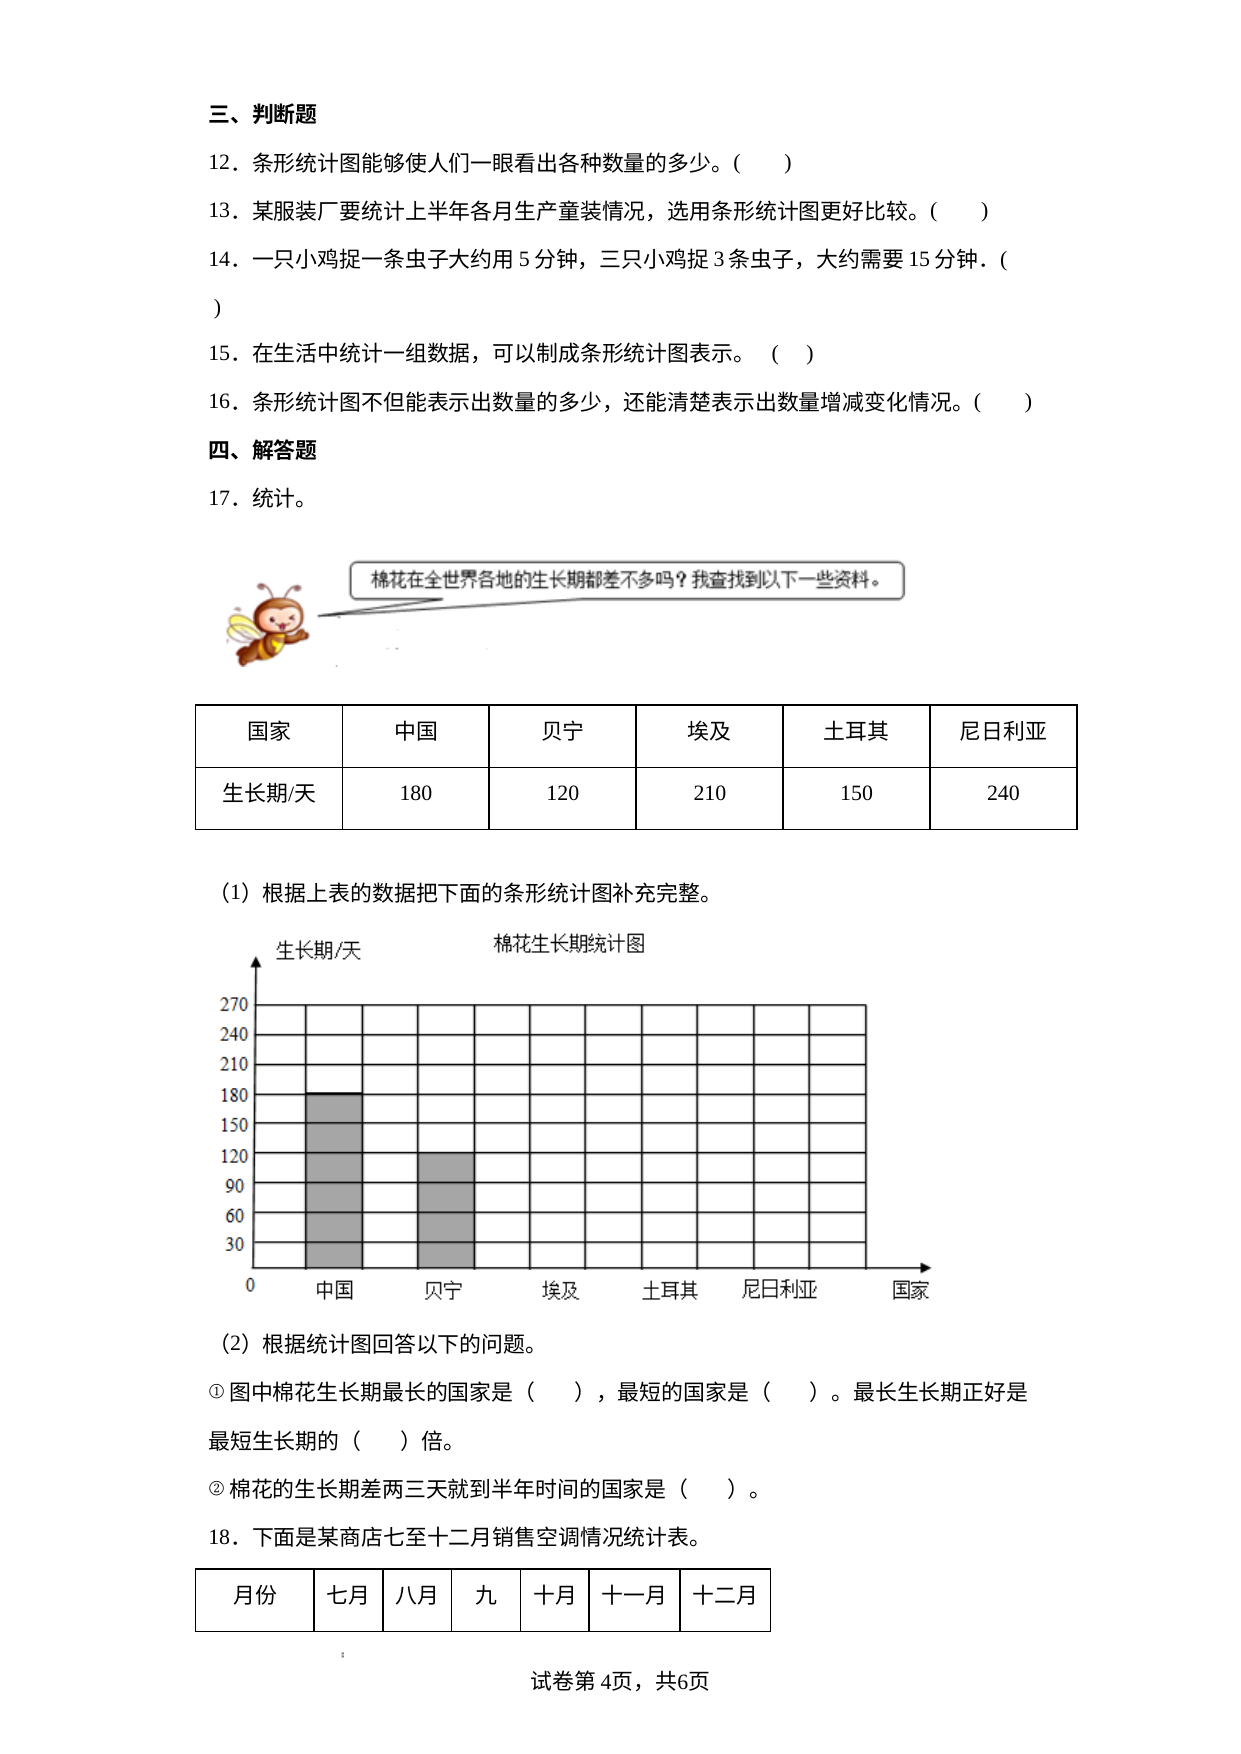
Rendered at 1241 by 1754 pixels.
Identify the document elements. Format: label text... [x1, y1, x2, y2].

table_header 尼日利亚 [931, 706, 1076, 766]
table_cell 生长期/天 [196, 768, 342, 829]
text （2）根据统计图回答以下的问题。 [208, 1326, 1032, 1359]
table_header 十二月 [681, 1570, 770, 1631]
text 四、解答题 [208, 432, 1032, 465]
text 15．在生活中统计一组数据，可以制成条形统计图表示。 ( ) [208, 336, 1032, 368]
table_cell 180 [343, 768, 488, 829]
table_header 八月 [384, 1570, 451, 1631]
table_header 十月 [521, 1570, 588, 1631]
text 14．一只小鸡捉一条虫子大约用5分钟，三只小鸡捉3条虫子，大约需要15分钟．( ) [208, 242, 1032, 323]
table_header 月份 [196, 1570, 313, 1631]
table_cell 120 [490, 768, 635, 829]
text （1）根据上表的数据把下面的条形统计图补充完整。 [208, 875, 1032, 908]
table_cell 240 [931, 768, 1076, 829]
table_header 贝宁 [490, 706, 635, 766]
text 13．某服装厂要统计上半年各月生产童装情况，选用条形统计图更好比较。( ) [208, 194, 1032, 226]
text ①图中棉花生长期最长的国家是（ ），最短的国家是（ ）。最长生长期正好是最短生长期的（ ）倍。 [208, 1374, 1032, 1456]
text 18．下面是某商店七至十二月销售空调情况统计表。 [208, 1520, 1032, 1552]
table_cell 210 [637, 768, 782, 829]
table_header 十一月 [590, 1570, 679, 1631]
picture [208, 529, 924, 667]
table_cell 150 [784, 768, 929, 829]
table_header 九月 [452, 1570, 520, 1631]
table_header 中国 [343, 706, 488, 766]
text 17．统计。 [208, 481, 1032, 513]
picture [208, 923, 949, 1312]
text ②棉花的生长期差两三天就到半年时间的国家是（ ）。 [208, 1472, 1032, 1504]
table_header 国家 [196, 706, 342, 766]
table_header 土耳其 [784, 706, 929, 766]
table_header 七月 [315, 1570, 382, 1631]
text 12．条形统计图能够使人们一眼看出各种数量的多少。( ) [208, 145, 1032, 178]
text 三、判断题 [208, 97, 1032, 129]
text 16．条形统计图不但能表示出数量的多少，还能清楚表示出数量增减变化情况。( ) [208, 384, 1032, 417]
table_header 埃及 [637, 706, 782, 766]
